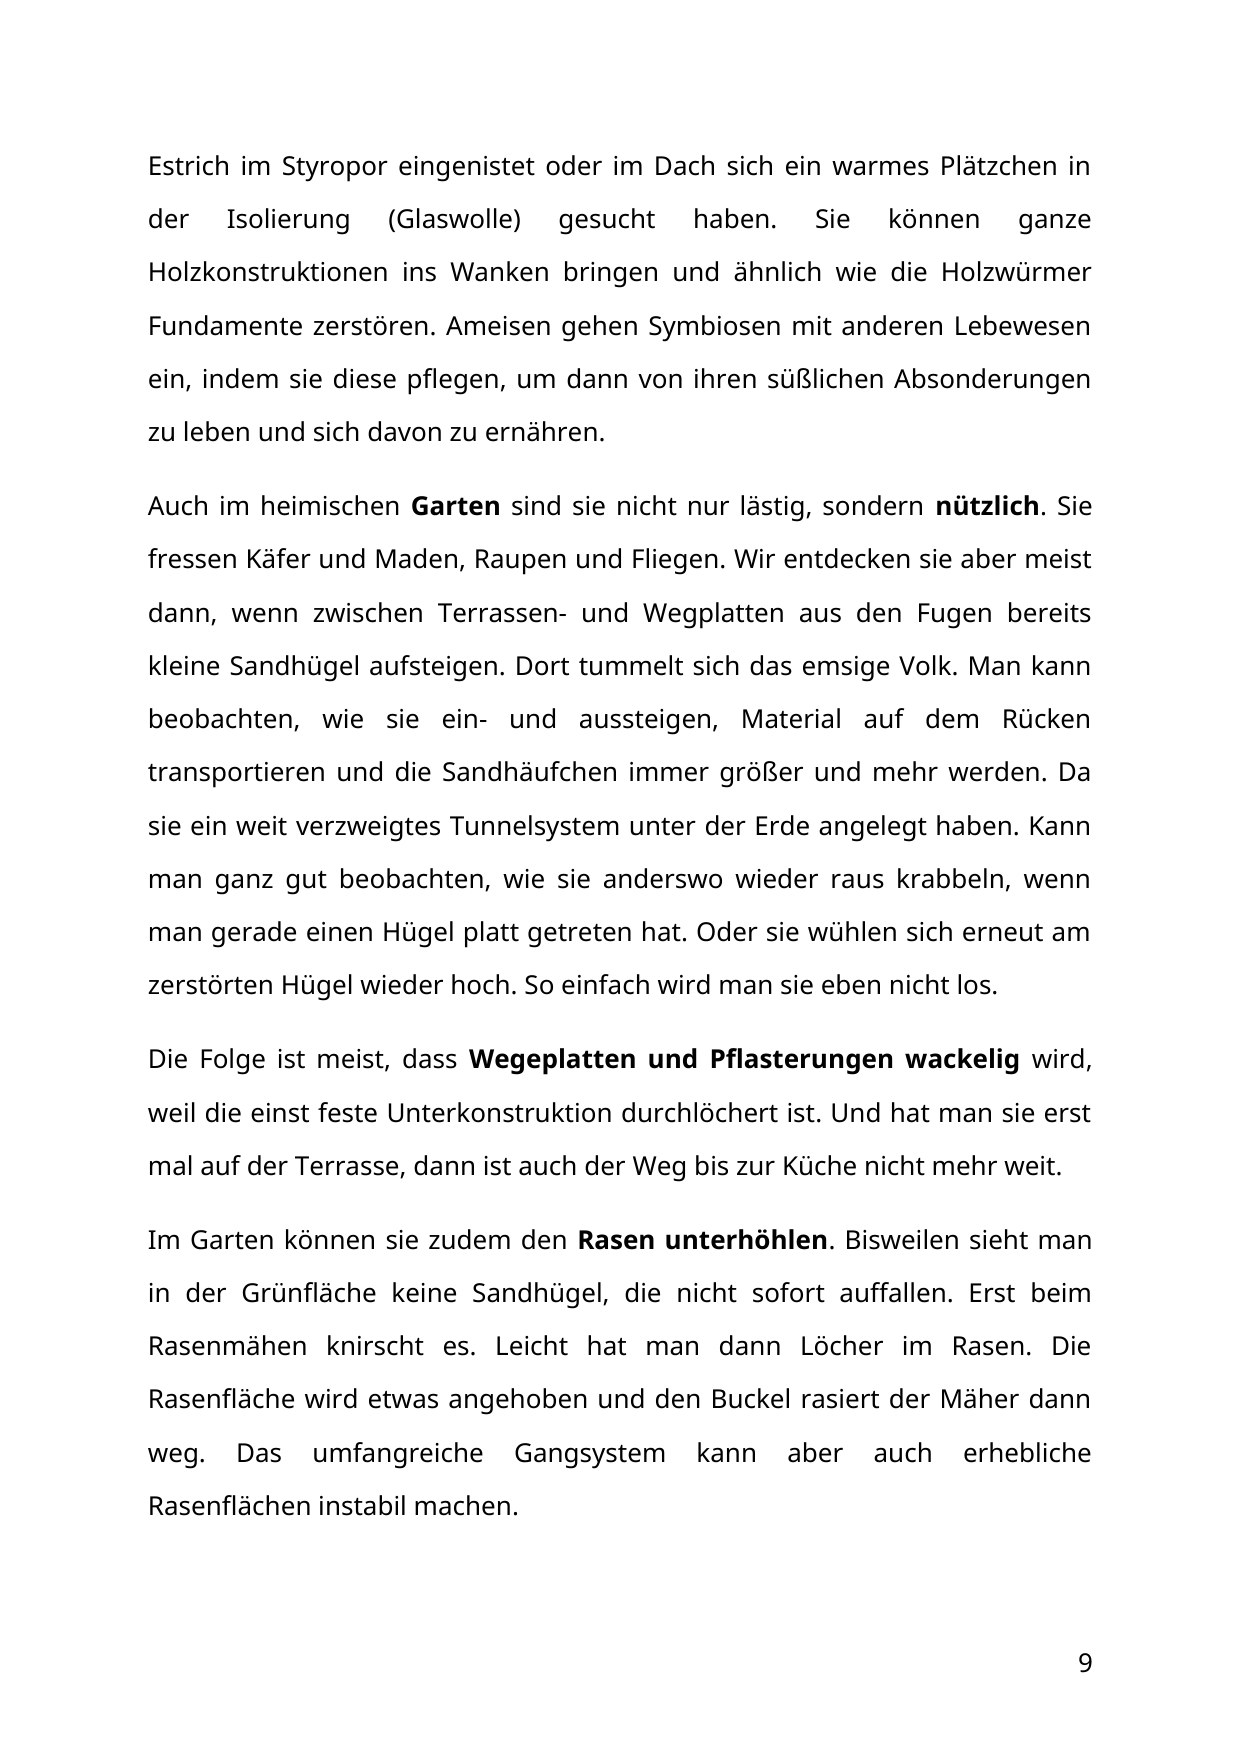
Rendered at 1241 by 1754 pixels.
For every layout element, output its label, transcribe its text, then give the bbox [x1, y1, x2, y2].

text Die Folge ist meist, dass Wegeplatten und Pflasterungen wackelig wird, weil die einst feste Unterkonstruktion durchlöchert ist. Und hat man sie erst mal auf der Terrasse, dann ist auch der Weg bis zur Küche nicht mehr weit. [148, 1041, 1093, 1183]
text Im Garten können sie zudem den Rasen unterhöhlen. Bisweilen sieht man in der Grünfläche keine Sandhügel, die nicht sofort auffallen. Erst beim Rasenmähen knirscht es. Leicht hat man dann Löcher im Rasen. Die Rasenfläche wird etwas angehoben und den Buckel rasiert der Mäher dann weg. Das umfangreiche Gangsystem kann aber auch erhebliche Rasenflächen instabil machen. [148, 1221, 1093, 1523]
text Auch im heimischen Garten sind sie nicht nur lästig, sondern nützlich. Sie fressen Käfer und Maden, Raupen und Fliegen. Wir entdecken sie aber meist dann, wenn zwischen Terrassen- und Wegplatten aus den Fugen bereits kleine Sandhügel aufsteigen. Dort tummelt sich das emsige Volk. Man kann beobachten, wie sie ein- und aussteigen, Material auf dem Rücken transportieren und die Sandhäufchen immer größer und mehr werden. Da sie ein weit verzweigtes Tunnelsystem unter der Erde angelegt haben. Kann man ganz gut beobachten, wie sie anderswo wieder raus krabbeln, wenn man gerade einen Hügel platt getreten hat. Oder sie wühlen sich erneut am zerstörten Hügel wieder hoch. So einfach wird man sie eben nicht los. [148, 488, 1093, 1002]
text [148, 148, 1093, 449]
